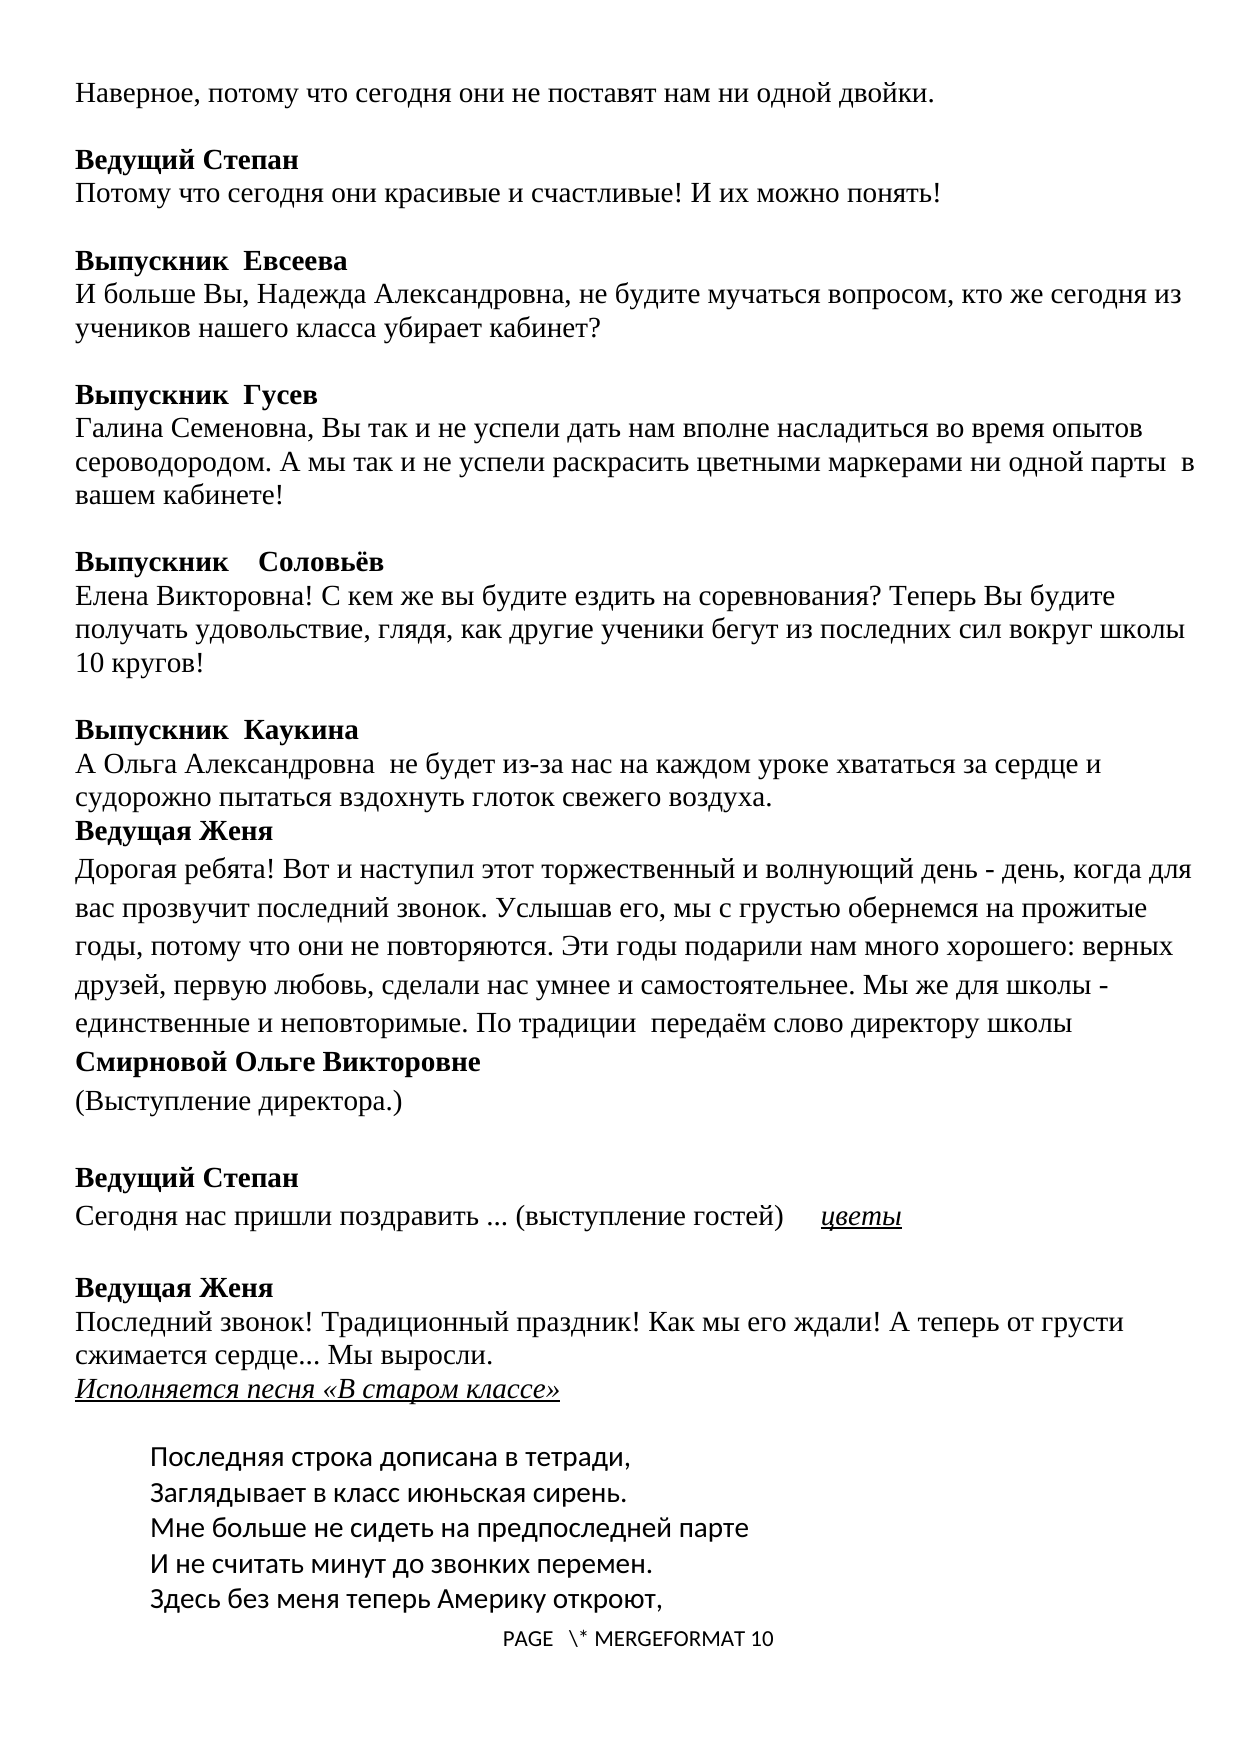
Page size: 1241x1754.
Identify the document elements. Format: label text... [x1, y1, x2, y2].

text Потому что сегодня они красивые и счастливые! И их можно понять! [75, 176, 1196, 209]
text Выпускник Евсеева [75, 243, 1196, 276]
text Сегодня нас пришли поздравить ... (выступление гостей) цветы [75, 1198, 1196, 1232]
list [150, 1404, 1196, 1616]
text Ведущий Степан [75, 142, 1196, 176]
text Выпускник Каукина [75, 712, 1196, 746]
text (Выступление директора.) [75, 1083, 1196, 1116]
text Выпускник Гусев [75, 377, 1196, 410]
text Наверное, потому что сегодня они не поставят нам ни одной двойки. [75, 75, 1196, 108]
text Выпускник Соловьёв [75, 544, 1196, 578]
text А Ольга Александровна не будет из-за нас на каждом уроке хвататься за сердце и судорожно пытаться вздохнуть глоток свежего воздуха. [75, 746, 1196, 813]
text Дорогая ребята! Вот и наступил этот торжественный и волнующий день - день, когда для вас прозвучит последний звонок. Услышав его, мы с грустью обернемся на прожитые годы, потому что они не повторяются. Эти годы подарили нам много хорошего: верных друзей, первую любовь, сделали нас умнее и самостоятельнее. Мы же для школы - единственные и неповторимые. По традиции передаём слово директору школы Смирновой Ольге Викторовне [75, 851, 1196, 1078]
text Последний звонок! Традиционный праздник! Как мы его ждали! А теперь от грусти сжимается сердце... Мы выросли. [75, 1304, 1196, 1371]
text Елена Викторовна! С кем же вы будите ездить на соревнования? Теперь Вы будите получать удовольствие, глядя, как другие ученики бегут из последних сил вокруг школы 10 кругов! [75, 578, 1196, 679]
text Ведущая Женя [75, 813, 1196, 846]
text Ведущая Женя [75, 1270, 1196, 1304]
text И больше Вы, Надежда Александровна, не будите мучаться вопросом, кто же сегодня из учеников нашего класса убирает кабинет? [75, 276, 1196, 343]
text Галина Семеновна, Вы так и не успели дать нам вполне насладиться во время опытов сероводородом. А мы так и не успели раскрасить цветными маркерами ни одной парты в вашем кабинете! [75, 410, 1196, 511]
text Исполняется песня «В старом классе» [75, 1371, 1196, 1404]
text Ведущий Степан [75, 1160, 1196, 1193]
